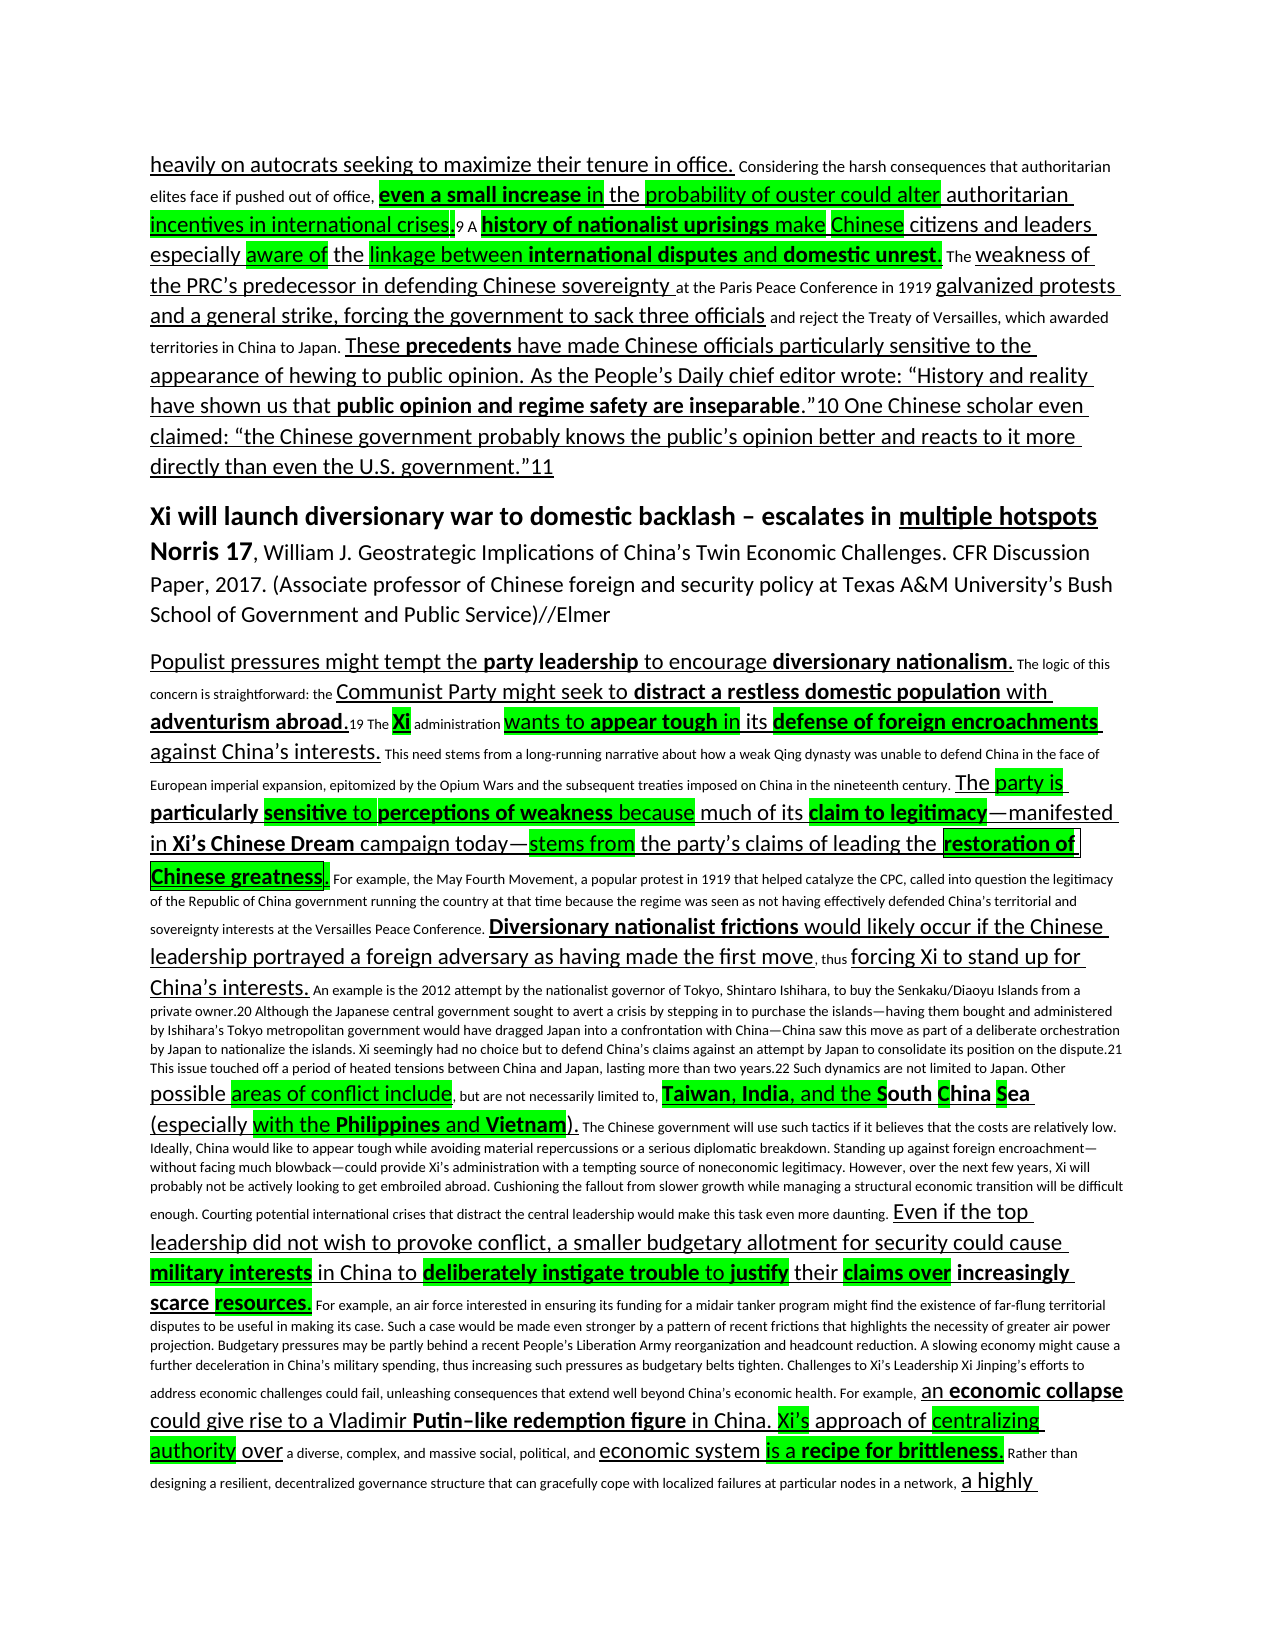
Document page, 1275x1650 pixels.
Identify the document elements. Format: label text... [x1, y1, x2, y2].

subtitle Xi will launch diversionary war to domestic backlash – escalates in multiple hotspots [150, 499, 1125, 532]
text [150, 647, 1125, 1494]
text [150, 150, 1125, 480]
text Norris 17, William J. Geostrategic Implications of China’s Twin Economic Challenges. CFR Discussion Paper, 2017. (Associate professor of Chinese foreign and security policy at Texas A&M University’s Bush School of Government and Public Service)//Elmer [150, 534, 1125, 628]
